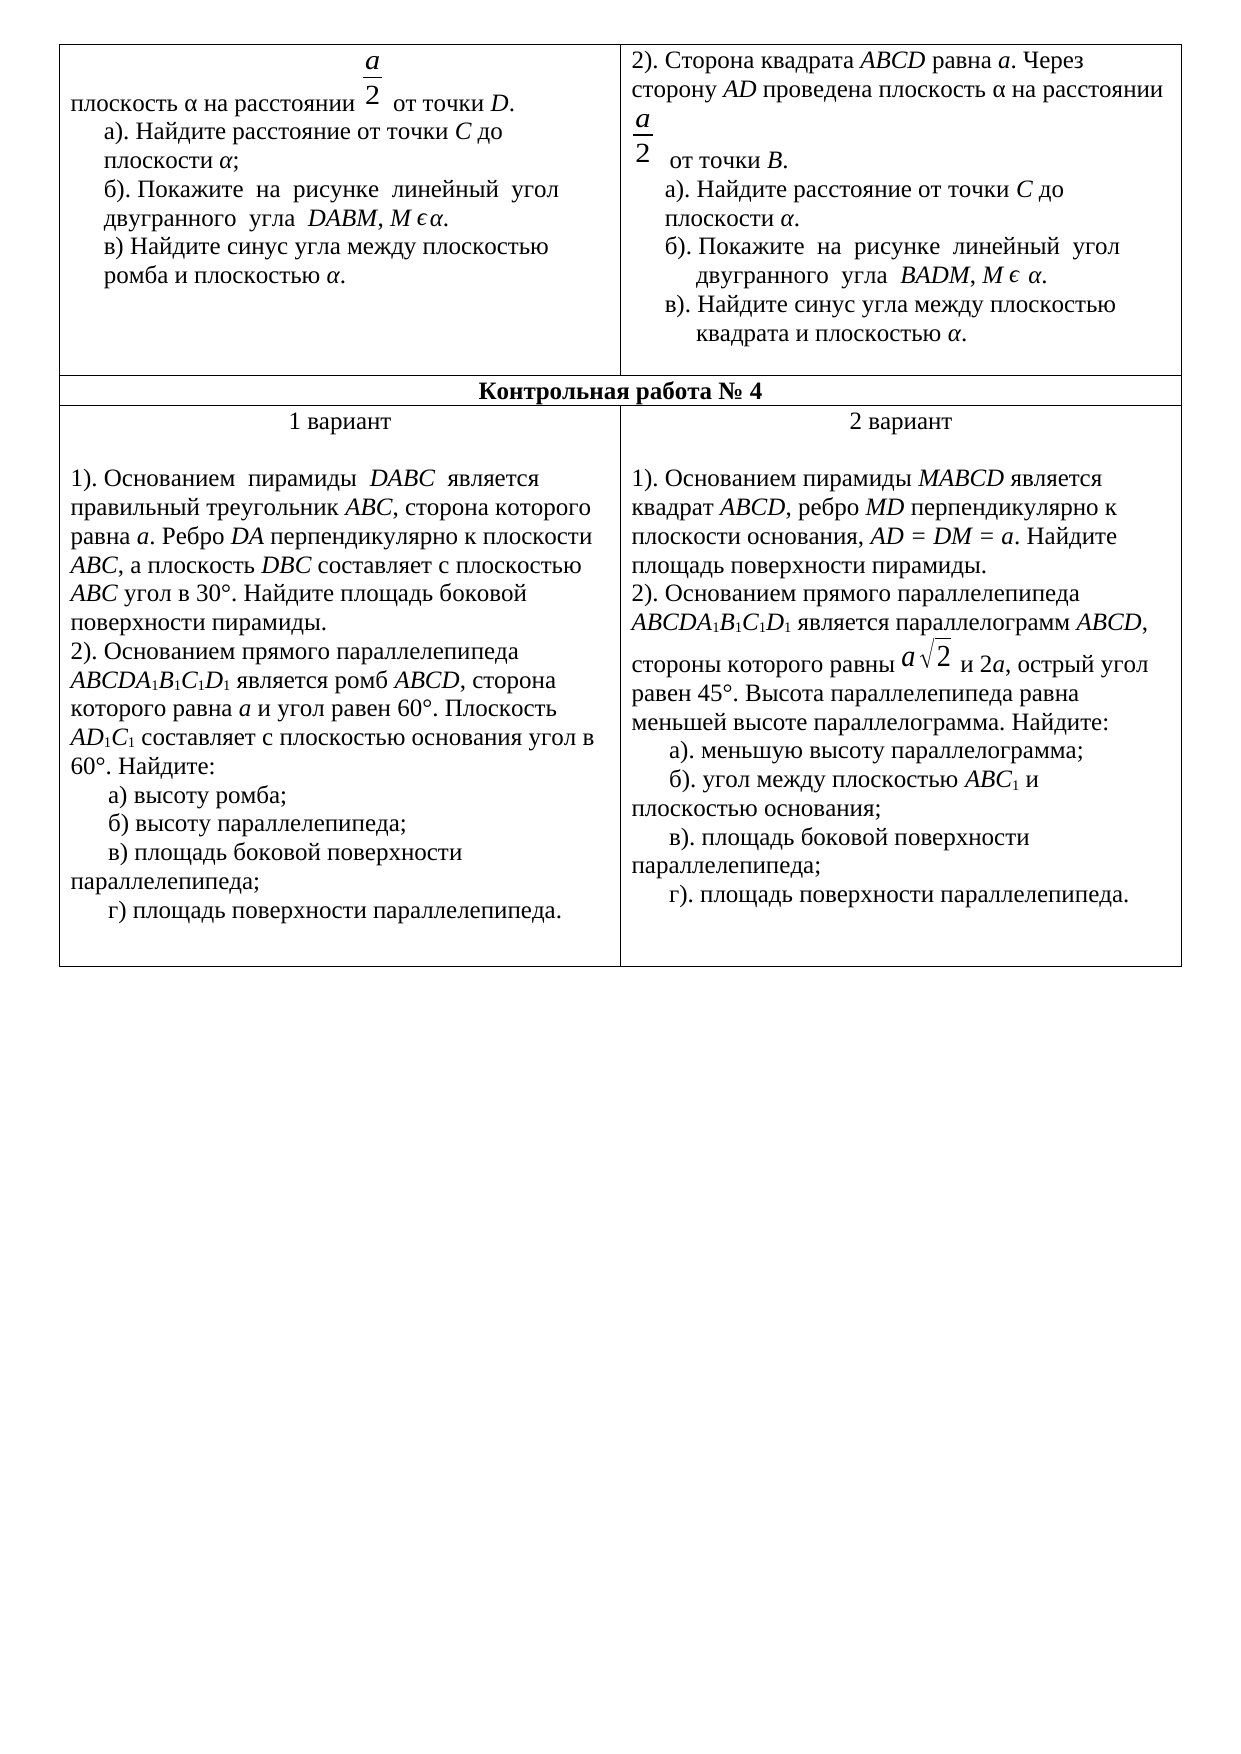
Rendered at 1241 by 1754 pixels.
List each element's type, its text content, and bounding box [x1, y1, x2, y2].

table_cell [60, 45, 620, 375]
table_cell 1 вариант 1). Основанием пирамиды DABC является правильный треугольник АВС, сторона которого равна а. Ребро DA перпендикулярно к плоскости АВС, а плоскость DBC составляет с плоскостью АВС угол в 30°. Найдите площадь боковой поверхности пирамиды. 2). Основанием прямого параллелепипеда ABCDA1B1C1D1 является ромб ABCD, сторона которого равна а и угол равен 60°. Плоскость AD1C1 составляет с плоскостью основания угол в 60°. Найдите: а) высоту ромба; б) высоту параллелепипеда; в) площадь боковой поверхности параллелепипеда; г) площадь поверхности параллелепипеда. [60, 406, 620, 966]
table_cell 2 вариант 1). Основанием пирамиды MABCD является квадрат ABCD, ребро MD перпендикулярно к плоскости основания, AD = DM = a. Найдите площадь поверхности пирамиды. 2). Основанием прямого параллелепипеда ABCDA1B1C1D1 является параллелограмм ABCD, стороны которого равны и 2а, острый угол равен 45°. Высота параллелепипеда равна меньшей высоте параллелограмма. Найдите: а). меньшую высоту параллелограмма; б). угол между плоскостью АВС1 и плоскостью основания; в). площадь боковой поверхности параллелепипеда; г). площадь поверхности параллелепипеда. [621, 406, 1181, 966]
table_cell Контрольная работа № 4 [60, 376, 1181, 405]
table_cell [621, 45, 1181, 375]
